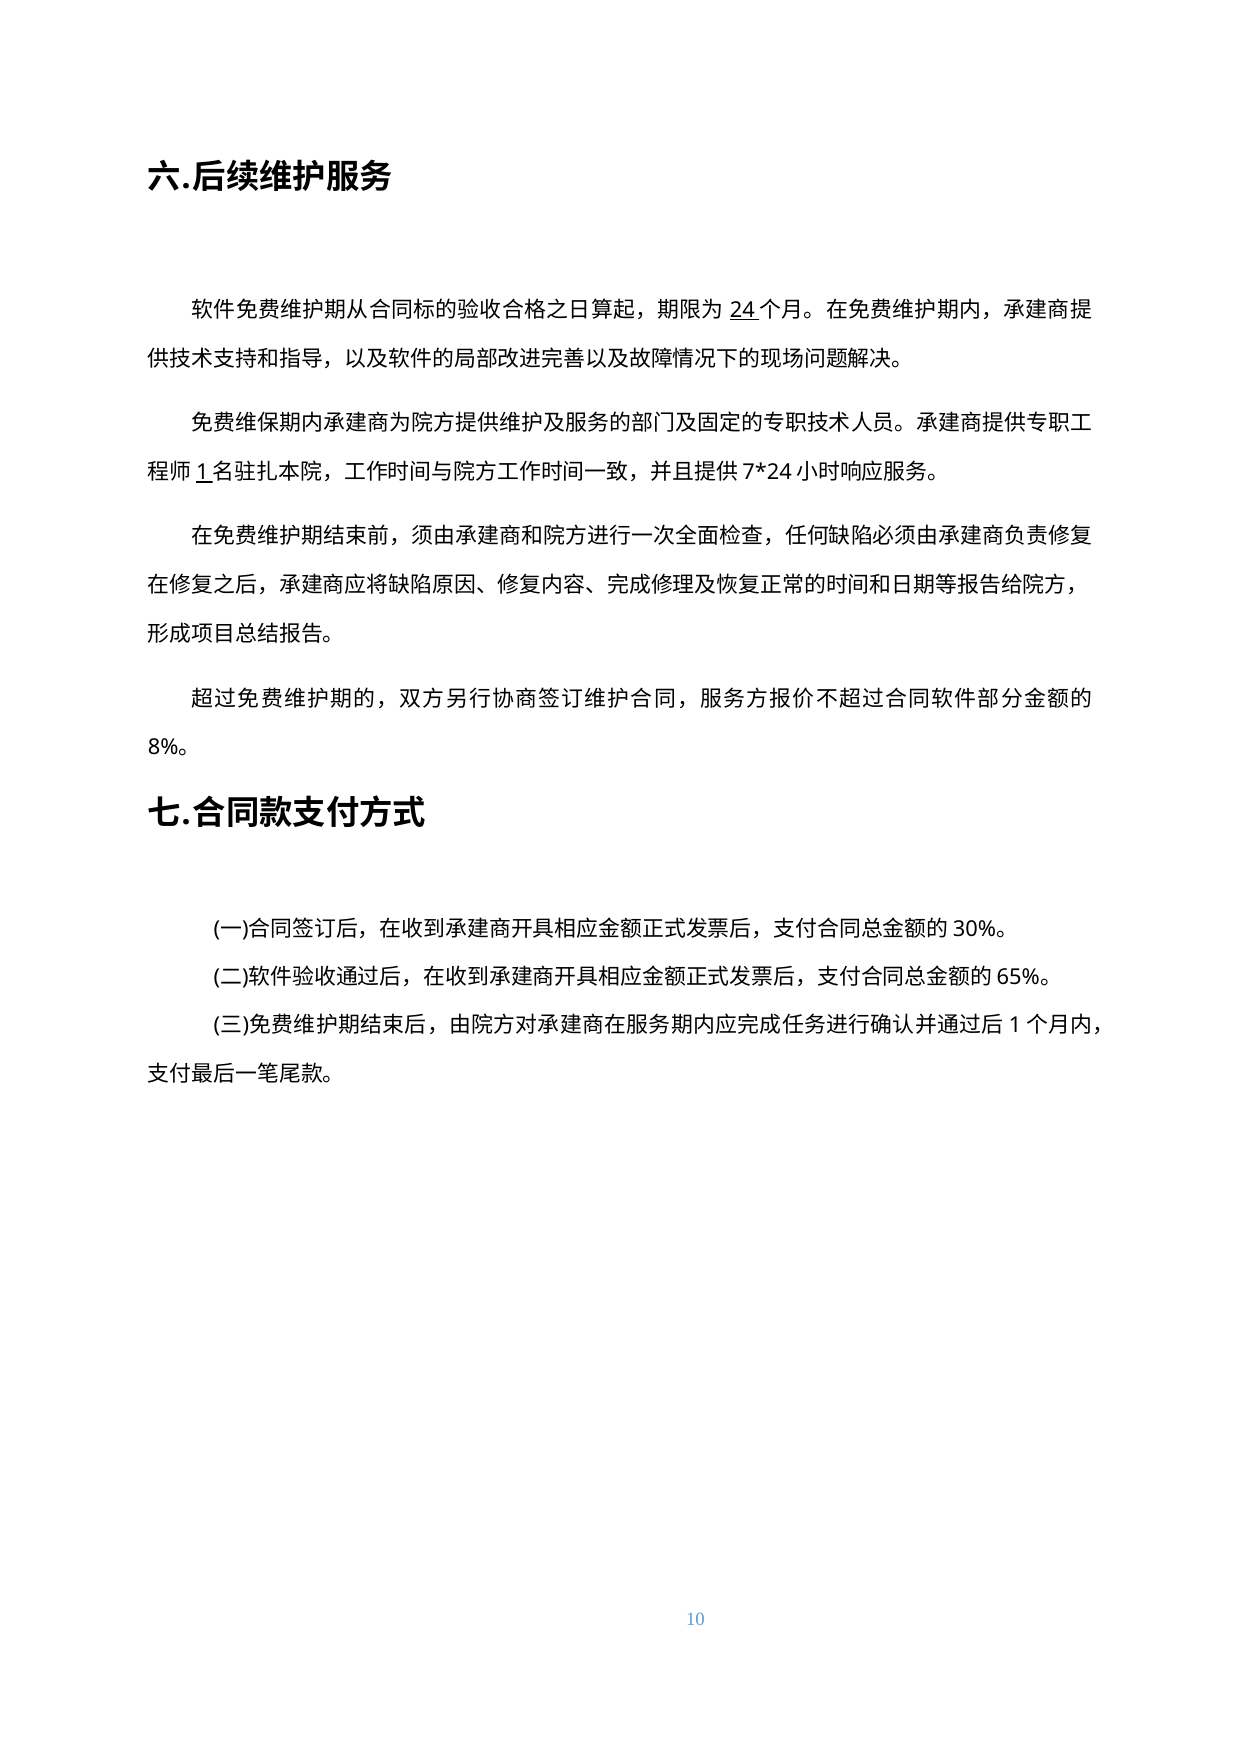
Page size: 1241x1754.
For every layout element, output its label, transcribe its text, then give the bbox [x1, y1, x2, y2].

text 软件免费维护期从合同标的验收合格之日算起，期限为24个月。在免费维护期内，承建商提供技术支持和指导，以及软件的局部改进完善以及故障情况下的现场问题解决。 [148, 291, 1092, 373]
subtitle 后续维护服务 [148, 142, 1092, 207]
subtitle 合同款支付方式 [148, 777, 1092, 842]
text (二)软件验收通过后，在收到承建商开具相应金额正式发票后，支付合同总金额的65%。 [148, 959, 1092, 991]
text (三)免费维护期结束后，由院方对承建商在服务期内应完成任务进行确认并通过后1个月内，支付最后一笔尾款。 [148, 1007, 1092, 1088]
text 免费维保期内承建商为院方提供维护及服务的部门及固定的专职技术人员。承建商提供专职工程师1名驻扎本院，工作时间与院方工作时间一致，并且提供7*24小时响应服务。 [148, 405, 1092, 486]
text 超过免费维护期的，双方另行协商签订维护合同，服务方报价不超过合同软件部分金额的8%。 [148, 680, 1092, 761]
text (一)合同签订后，在收到承建商开具相应金额正式发票后，支付合同总金额的30%。 [148, 910, 1092, 943]
text 在免费维护期结束前，须由承建商和院方进行一次全面检查，任何缺陷必须由承建商负责修复，在修复之后，承建商应将缺陷原因、修复内容、完成修理及恢复正常的时间和日期等报告给院方，形成项目总结报告。 [148, 518, 1092, 648]
